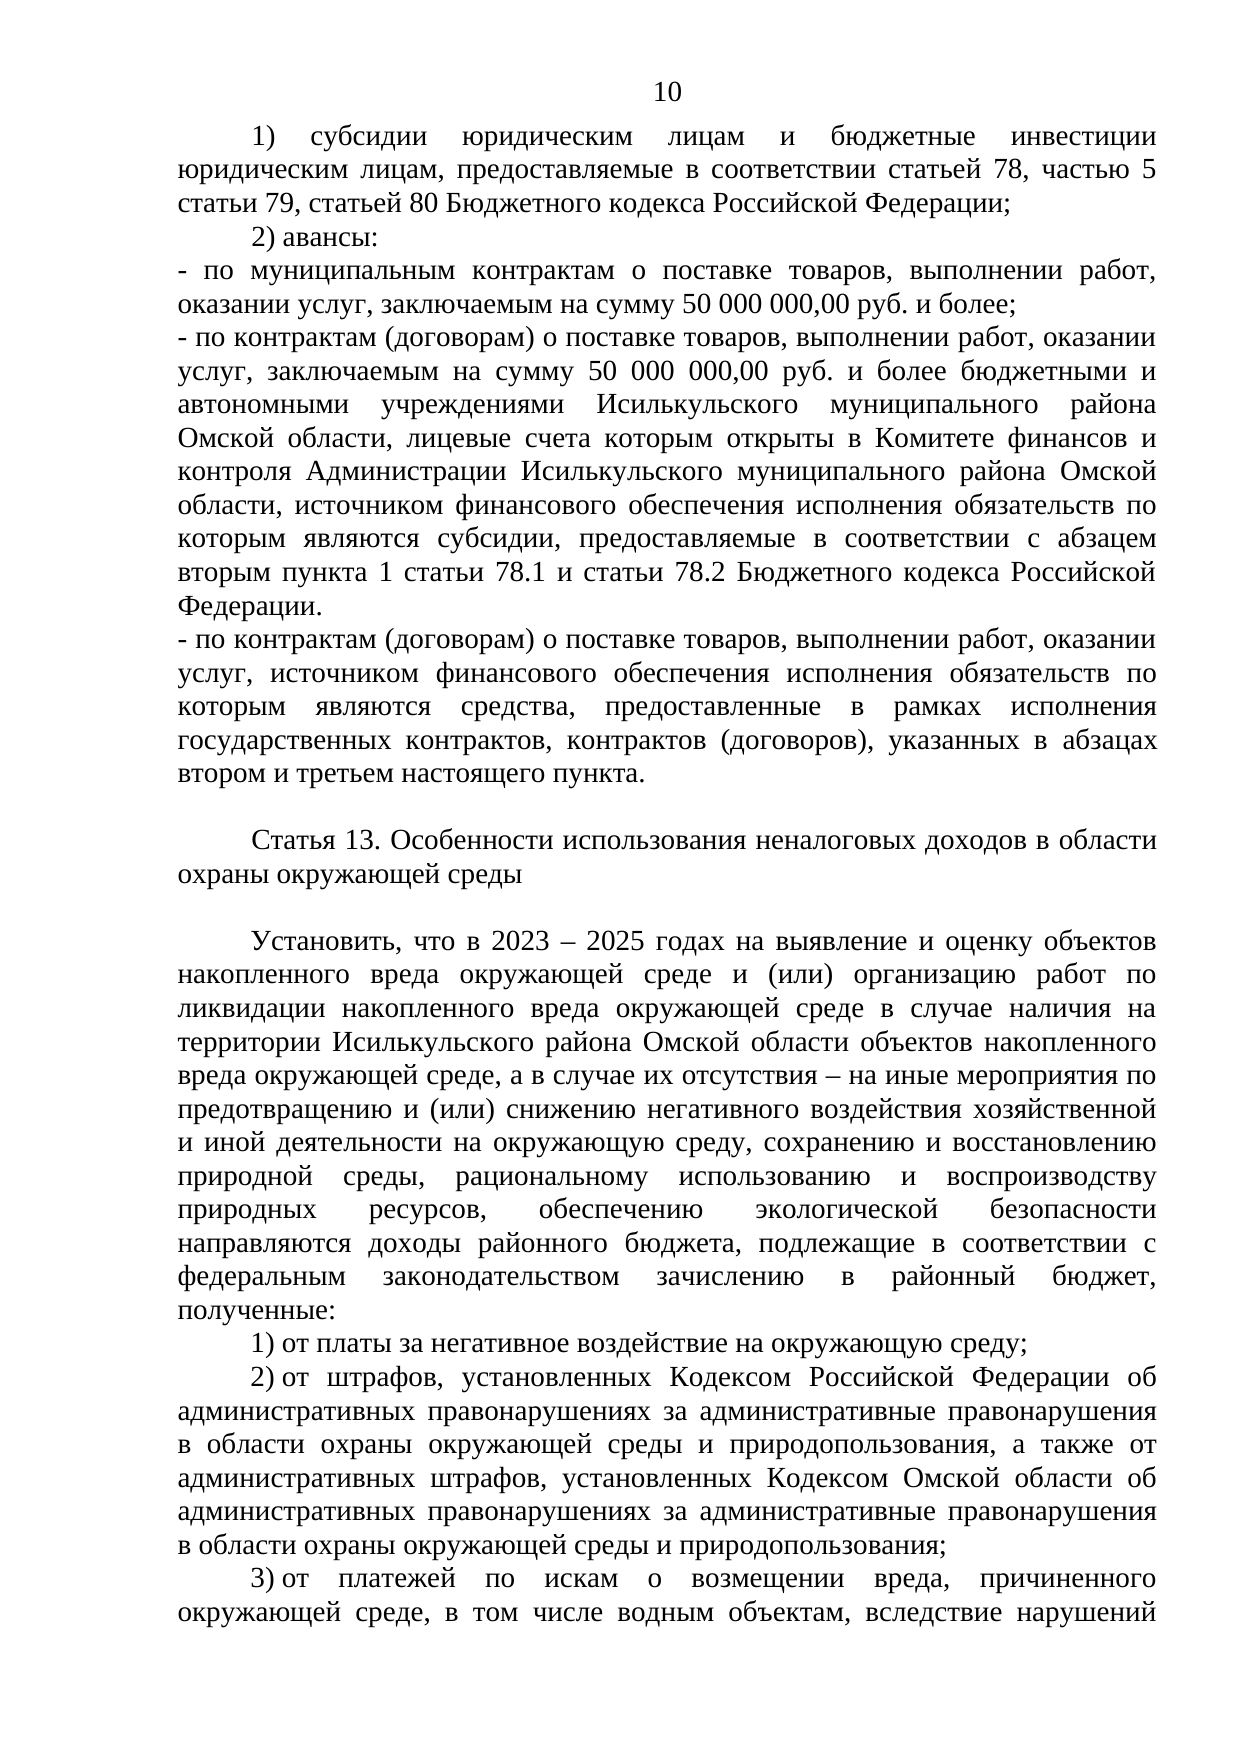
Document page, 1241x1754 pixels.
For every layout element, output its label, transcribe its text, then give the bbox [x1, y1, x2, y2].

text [177, 1560, 1157, 1627]
text 2) авансы: [177, 219, 1157, 252]
text - по муниципальным контрактам о поставке товаров, выполнении работ, оказании услуг, заключаемым на сумму 50 000 000,00 руб. и более; [177, 252, 1157, 319]
text 1) от платы за негативное воздействие на окружающую среду; [177, 1326, 1157, 1359]
text Установить, что в 2023 – 2025 годах на выявление и оценку объектов накопленного вреда окружающей среде и (или) организацию работ по ликвидации накопленного вреда окружающей среде в случае наличия на территории Исилькульского района Омской области объектов накопленного вреда окружающей среде, а в случае их отсутствия – на иные мероприятия по предотвращению и (или) снижению негативного воздействия хозяйственной и иной деятельности на окружающую среду, сохранению и восстановлению природной среды, рациональному использованию и воспроизводству природных ресурсов, обеспечению экологической безопасности направляются доходы районного бюджета, подлежащие в соответствии с федеральным законодательством зачислению в районный бюджет, полученные: [177, 923, 1157, 1326]
text 2) от штрафов, установленных Кодексом Российской Федерации об административных правонарушениях за административные правонарушения в области охраны окружающей среды и природопользования, а также от административных штрафов, установленных Кодексом Омской области об административных правонарушениях за административные правонарушения в области охраны окружающей среды и природопользования; [177, 1359, 1157, 1560]
text Статья 13. Особенности использования неналоговых доходов в области охраны окружающей среды [177, 822, 1157, 889]
text - по контрактам (договорам) о поставке товаров, выполнении работ, оказании услуг, источником финансового обеспечения исполнения обязательств по которым являются средства, предоставленные в рамках исполнения государственных контрактов, контрактов (договоров), указанных в абзацах втором и третьем настоящего пункта. [177, 621, 1157, 789]
text 1) субсидии юридическим лицам и бюджетные инвестиции юридическим лицам, предоставляемые в соответствии статьей 78, частью 5 статьи 79, статьей 80 Бюджетного кодекса Российской Федерации; [177, 118, 1157, 219]
text - по контрактам (договорам) о поставке товаров, выполнении работ, оказании услуг, заключаемым на сумму 50 000 000,00 руб. и более бюджетными и автономными учреждениями Исилькульского муниципального района Омской области, лицевые счета которым открыты в Комитете финансов и контроля Администрации Исилькульского муниципального района Омской области, источником финансового обеспечения исполнения обязательств по которым являются субсидии, предоставляемые в соответствии с абзацем вторым пункта 1 статьи 78.1 и статьи 78.2 Бюджетного кодекса Российской Федерации. [177, 319, 1157, 621]
